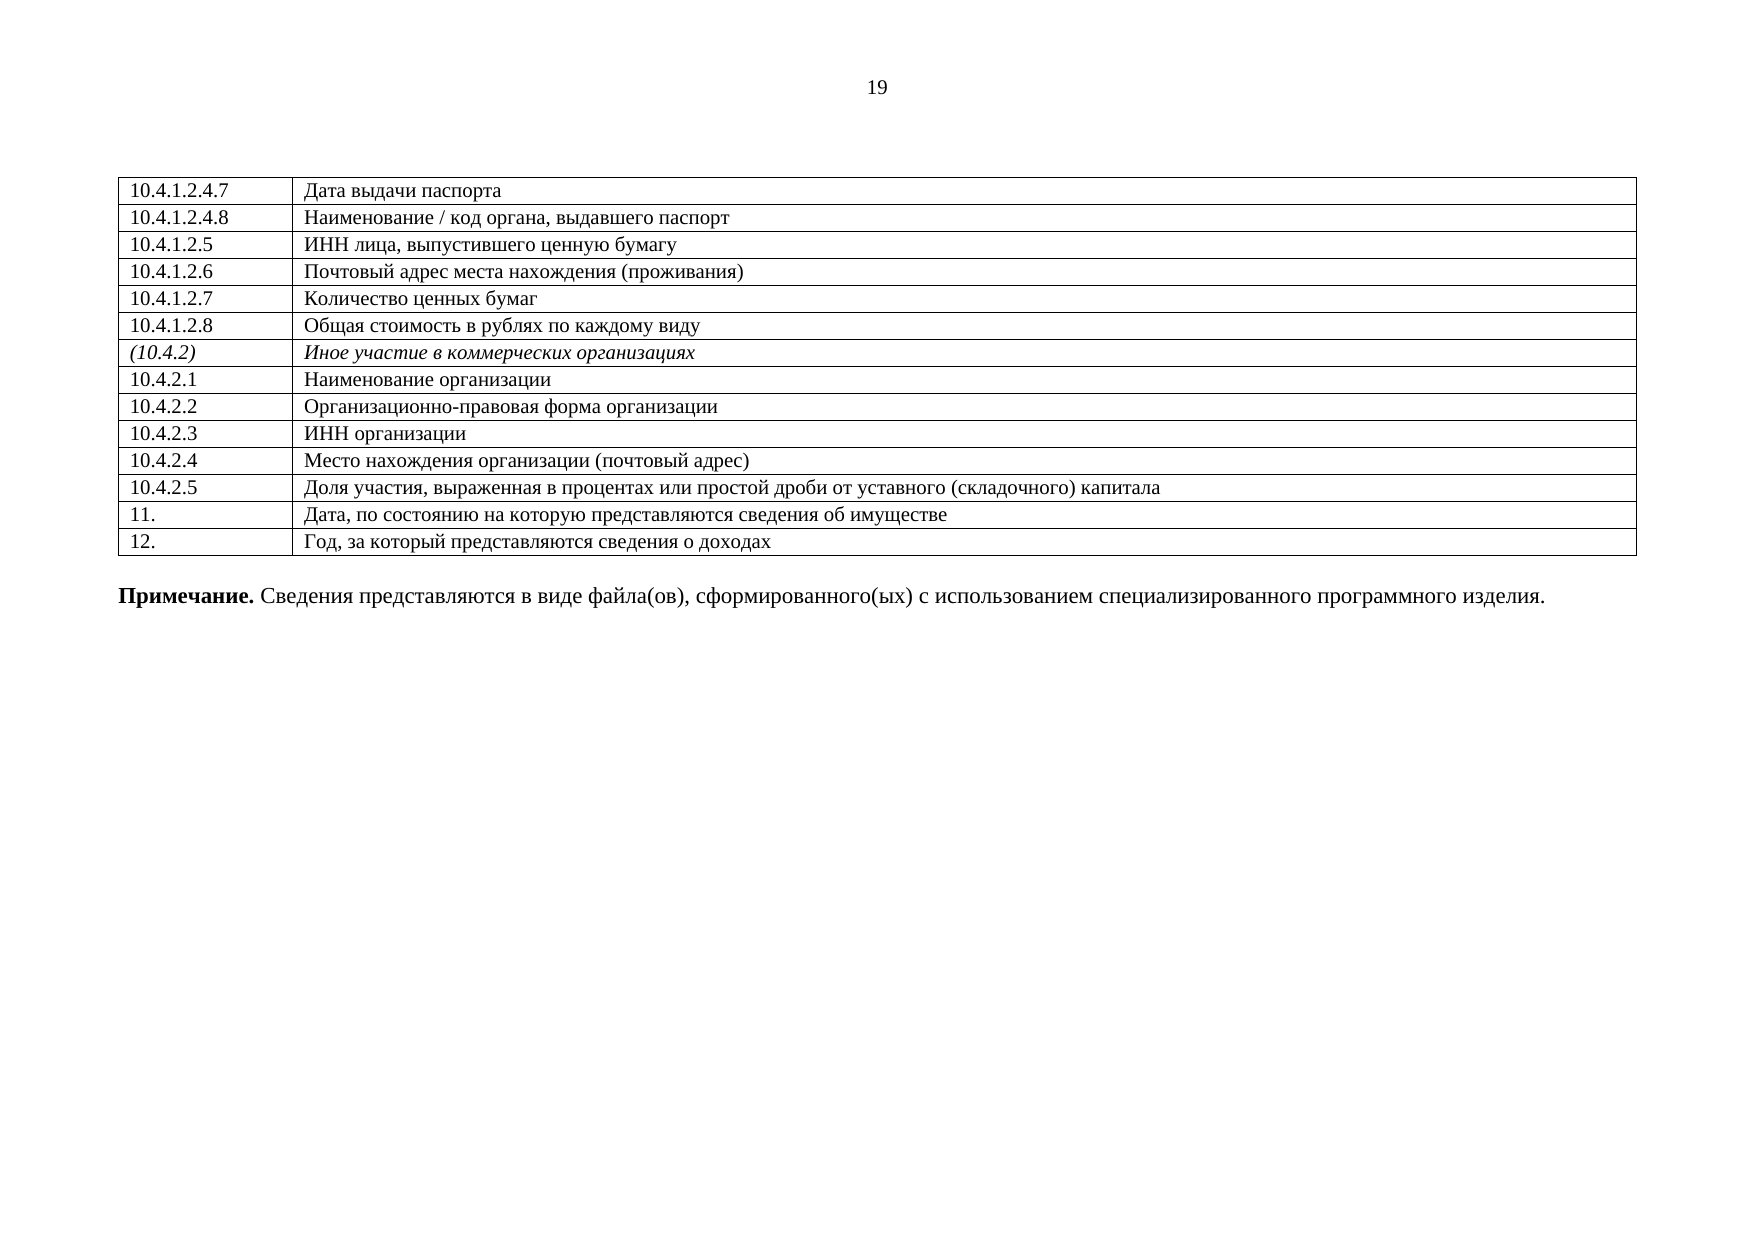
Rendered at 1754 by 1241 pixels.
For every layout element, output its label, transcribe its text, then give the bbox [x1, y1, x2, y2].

table_cell 10.4.2.4 [119, 448, 292, 474]
table_cell 12. [119, 529, 292, 555]
table_cell Год, за который представляются сведения о доходах [293, 529, 1636, 555]
table_cell (10.4.2) [119, 340, 292, 366]
table_cell 10.4.1.2.6 [119, 259, 292, 285]
table_cell ИНН организации [293, 421, 1636, 447]
table_cell 10.4.1.2.8 [119, 313, 292, 339]
table_cell Дата выдачи паспорта [293, 178, 1636, 204]
table_cell Количество ценных бумаг [293, 286, 1636, 312]
table_cell Место нахождения организации (почтовый адрес) [293, 448, 1636, 474]
table_cell 10.4.2.1 [119, 367, 292, 393]
table_cell 10.4.1.2.5 [119, 232, 292, 258]
table_cell Наименование организации [293, 367, 1636, 393]
table_cell Организационно-правовая форма организации [293, 394, 1636, 420]
text Примечание. Сведения представляются в виде файла(ов), сформированного(ых) с использованием специализированного программного изделия. [118, 582, 1636, 609]
table_cell 10.4.1.2.4.7 [119, 178, 292, 204]
table_cell Общая стоимость в рублях по каждому виду [293, 313, 1636, 339]
table_cell 10.4.1.2.7 [119, 286, 292, 312]
table_cell 11. [119, 502, 292, 528]
table_cell Наименование / код органа, выдавшего паспорт [293, 205, 1636, 231]
table_cell 10.4.2.3 [119, 421, 292, 447]
table_cell Почтовый адрес места нахождения (проживания) [293, 259, 1636, 285]
table_cell 10.4.2.5 [119, 475, 292, 501]
table_cell Доля участия, выраженная в процентах или простой дроби от уставного (складочного) капитала [293, 475, 1636, 501]
table_cell ИНН лица, выпустившего ценную бумагу [293, 232, 1636, 258]
table_cell 10.4.1.2.4.8 [119, 205, 292, 231]
table_cell Иное участие в коммерческих организациях [293, 340, 1636, 366]
table_cell 10.4.2.2 [119, 394, 292, 420]
table_cell Дата, по состоянию на которую представляются сведения об имуществе [293, 502, 1636, 528]
